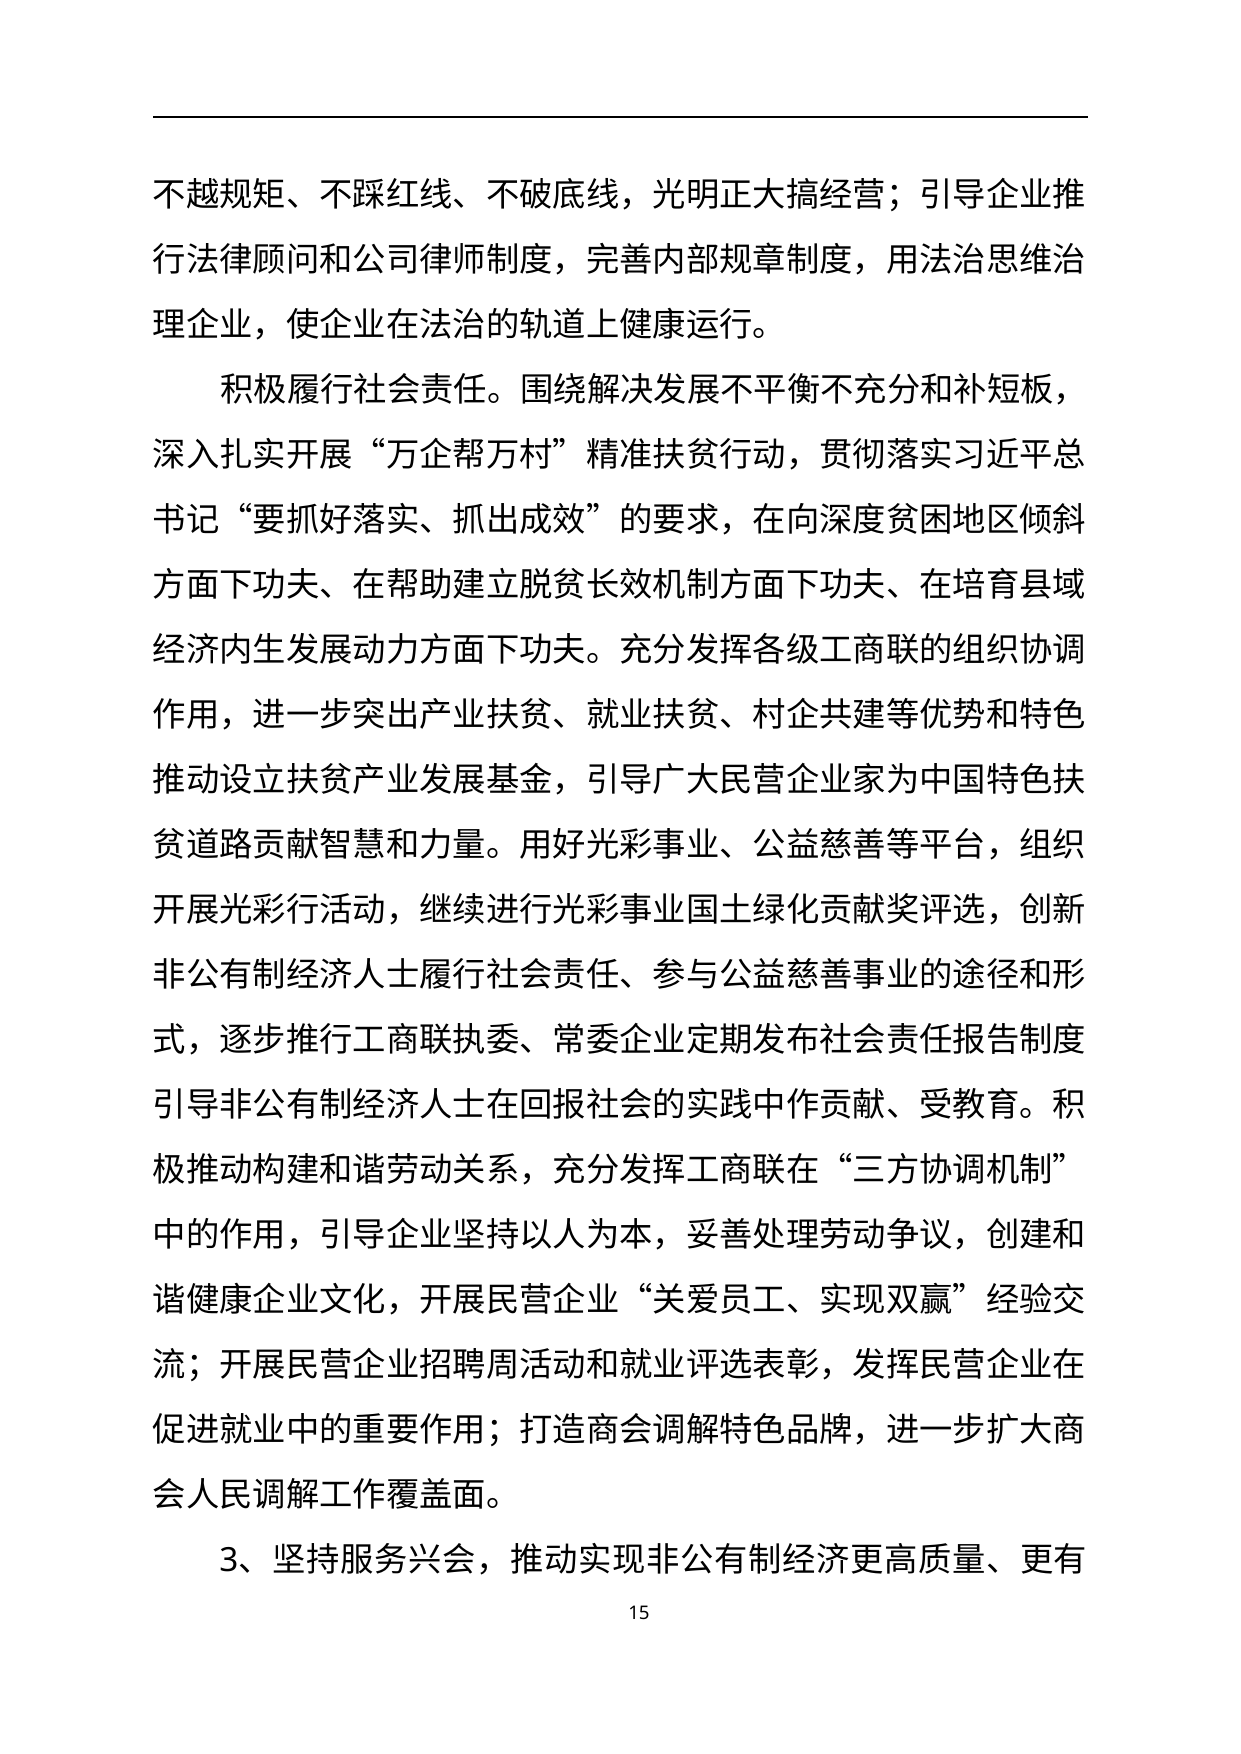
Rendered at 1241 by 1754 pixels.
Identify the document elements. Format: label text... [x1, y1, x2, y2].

text 积极履行社会责任。围绕解决发展不平衡不充分和补短板，深入扎实开展“万企帮万村”精准扶贫行动，贯彻落实习近平总书记“要抓好落实、抓出成效”的要求，在向深度贫困地区倾斜方面下功夫、在帮助建立脱贫长效机制方面下功夫、在培育县域经济内生发展动力方面下功夫。充分发挥各级工商联的组织协调作用，进一步突出产业扶贫、就业扶贫、村企共建等优势和特色，推动设立扶贫产业发展基金，引导广大民营企业家为中国特色扶贫道路贡献智慧和力量。用好光彩事业、公益慈善等平台，组织开展光彩行活动，继续进行光彩事业国土绿化贡献奖评选，创新非公有制经济人士履行社会责任、参与公益慈善事业的途径和形式，逐步推行工商联执委、常委企业定期发布社会责任报告制度，引导非公有制经济人士在回报社会的实践中作贡献、受教育。积极推动构建和谐劳动关系，充分发挥工商联在“三方协调机制”中的作用，引导企业坚持以人为本，妥善处理劳动争议，创建和谐健康企业文化，开展民营企业“关爱员工、实现双赢”经验交流；开展民营企业招聘周活动和就业评选表彰，发挥民营企业在促进就业中的重要作用；打造商会调解特色品牌，进一步扩大商会人民调解工作覆盖面。 [152, 355, 1088, 1525]
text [152, 160, 1088, 355]
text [152, 1525, 1088, 1590]
